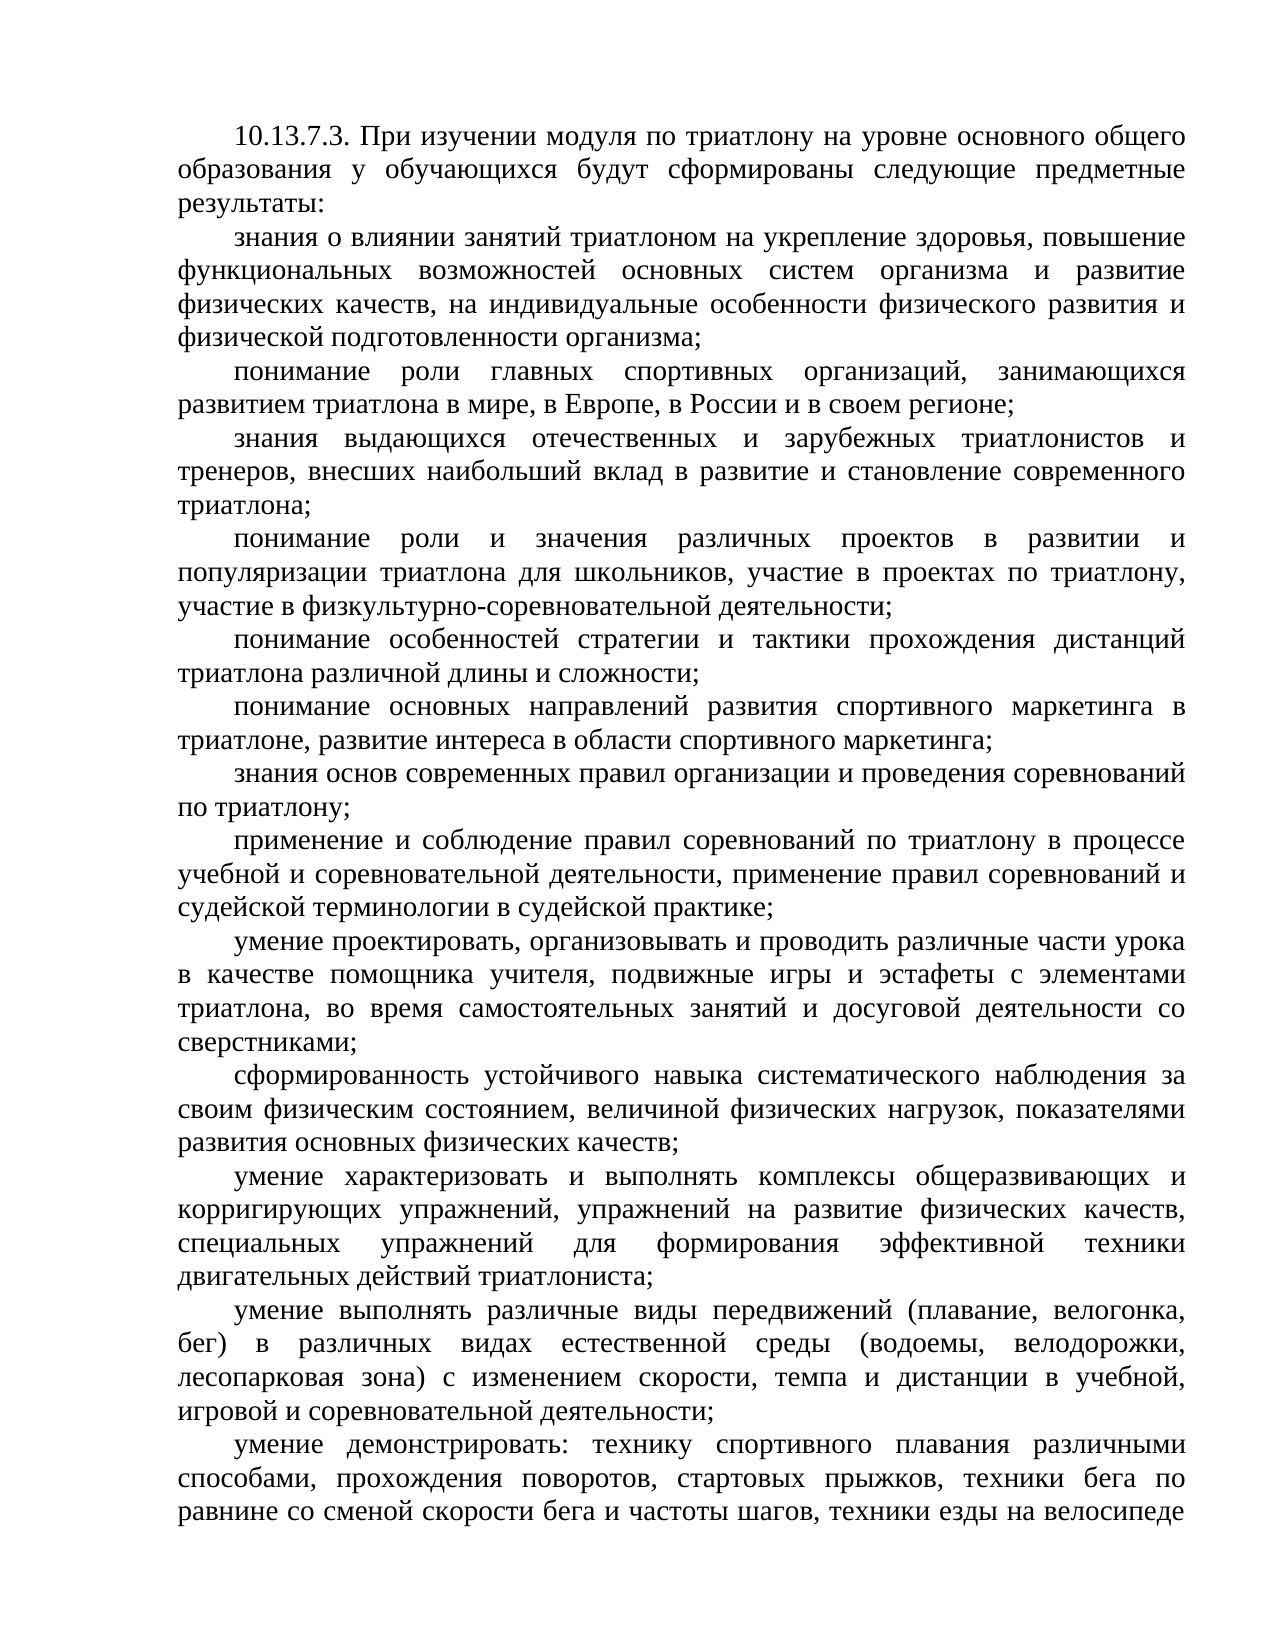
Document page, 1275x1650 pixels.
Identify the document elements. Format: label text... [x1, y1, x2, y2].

text понимание особенностей стратегии и тактики прохождения дистанций триатлона различной длины и сложности; [177, 621, 1186, 688]
text знания основ современных правил организации и проведения соревнований по триатлону; [177, 755, 1186, 822]
text применение и соблюдение правил соревнований по триатлону в процессе учебной и соревновательной деятельности, применение правил соревнований и судейской терминологии в судейской практике; [177, 822, 1186, 923]
text понимание основных направлений развития спортивного маркетинга в триатлоне, развитие интереса в области спортивного маркетинга; [177, 688, 1186, 755]
text умение проектировать, организовывать и проводить различные части урока в качестве помощника учителя, подвижные игры и эстафеты с элементами триатлона, во время самостоятельных занятий и досуговой деятельности со сверстниками; [177, 923, 1186, 1057]
text умение характеризовать и выполнять комплексы общеразвивающих и корригирующих упражнений, упражнений на развитие физических качеств, специальных упражнений для формирования эффективной техники двигательных действий триатлониста; [177, 1158, 1186, 1292]
text знания выдающихся отечественных и зарубежных триатлонистов и тренеров, внесших наибольший вклад в развитие и становление современного триатлона; [177, 420, 1186, 521]
text понимание роли главных спортивных организаций, занимающихся развитием триатлона в мире, в Европе, в России и в своем регионе; [177, 353, 1186, 420]
text 10.13.7.3. При изучении модуля по триатлону на уровне основного общего образования у обучающихся будут сформированы следующие предметные результаты: [177, 118, 1186, 219]
text понимание роли и значения различных проектов в развитии и популяризации триатлона для школьников, участие в проектах по триатлону, участие в физкультурно-соревновательной деятельности; [177, 521, 1186, 621]
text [177, 1426, 1186, 1527]
text умение выполнять различные виды передвижений (плавание, велогонка, бег) в различных видах естественной среды (водоемы, велодорожки, лесопарковая зона) с изменением скорости, темпа и дистанции в учебной, игровой и соревновательной деятельности; [177, 1292, 1186, 1426]
text сформированность устойчивого навыка систематического наблюдения за своим физическим состоянием, величиной физических нагрузок, показателями развития основных физических качеств; [177, 1057, 1186, 1158]
text знания о влиянии занятий триатлоном на укрепление здоровья, повышение функциональных возможностей основных систем организма и развитие физических качеств, на индивидуальные особенности физического развития и физической подготовленности организма; [177, 219, 1186, 353]
